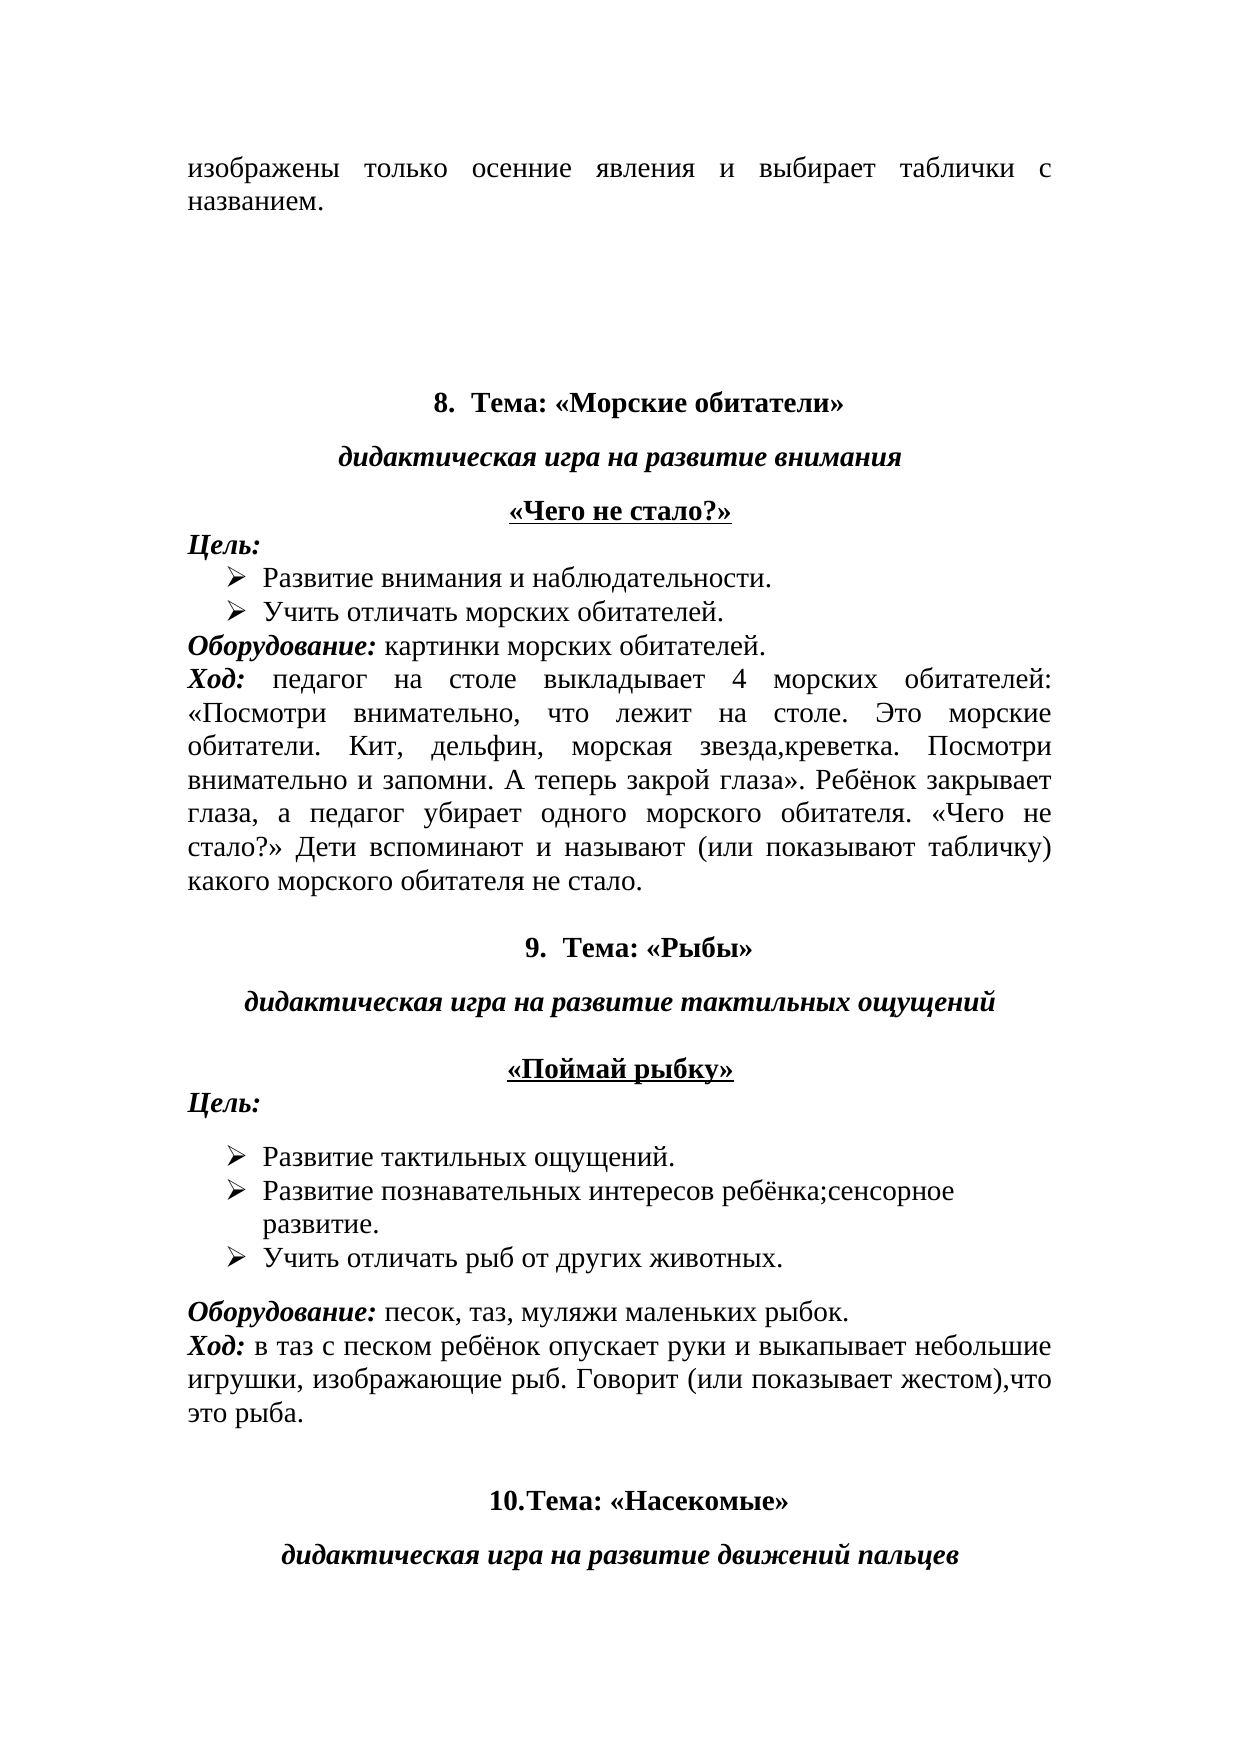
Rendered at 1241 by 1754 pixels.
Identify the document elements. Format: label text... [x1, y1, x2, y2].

list Развитие познавательных интересов ребёнка;сенсорное развитие. [225, 1173, 1053, 1240]
list Учить отличать рыб от других животных. [225, 1240, 1053, 1274]
text дидактическая игра на развитие тактильных ощущений [187, 984, 1053, 1018]
list Тема: «Морские обитатели» [225, 385, 1053, 418]
list Учить отличать морских обитателей. [225, 594, 1053, 628]
list Тема: «Рыбы» [225, 930, 1053, 963]
text Ход: в таз с песком ребёнок опускает руки и выкапывает небольшие игрушки, изображающие рыб. Говорит (или показывает жестом),что это рыба. [187, 1328, 1053, 1429]
text Цель: [187, 527, 1053, 561]
text дидактическая игра на развитие движений пальцев [187, 1537, 1053, 1571]
text «Чего не стало?» [187, 493, 1053, 527]
text Цель: [187, 1085, 1053, 1118]
text «Поймай рыбку» [187, 1051, 1053, 1085]
list Развитие внимания и наблюдательности. [225, 561, 1053, 594]
list Развитие тактильных ощущений. [225, 1139, 1053, 1173]
list Тема: «Насекомые» [225, 1483, 1053, 1517]
text Оборудование: песок, таз, муляжи маленьких рыбок. [187, 1294, 1053, 1328]
text дидактическая игра на развитие внимания [187, 439, 1053, 473]
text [187, 150, 1053, 217]
text Оборудование: картинки морских обитателей. [187, 628, 1053, 661]
text Ход: педагог на столе выкладывает 4 морских обитателей: «Посмотри внимательно, что лежит на столе. Это морские обитатели. Кит, дельфин, морская звезда,креветка. Посмотри внимательно и запомни. А теперь закрой глаза». Ребёнок закрывает глаза, а педагог убирает одного морского обитателя. «Чего не стало?» Дети вспоминают и называют (или показывают табличку) какого морского обитателя не стало. [187, 661, 1053, 896]
